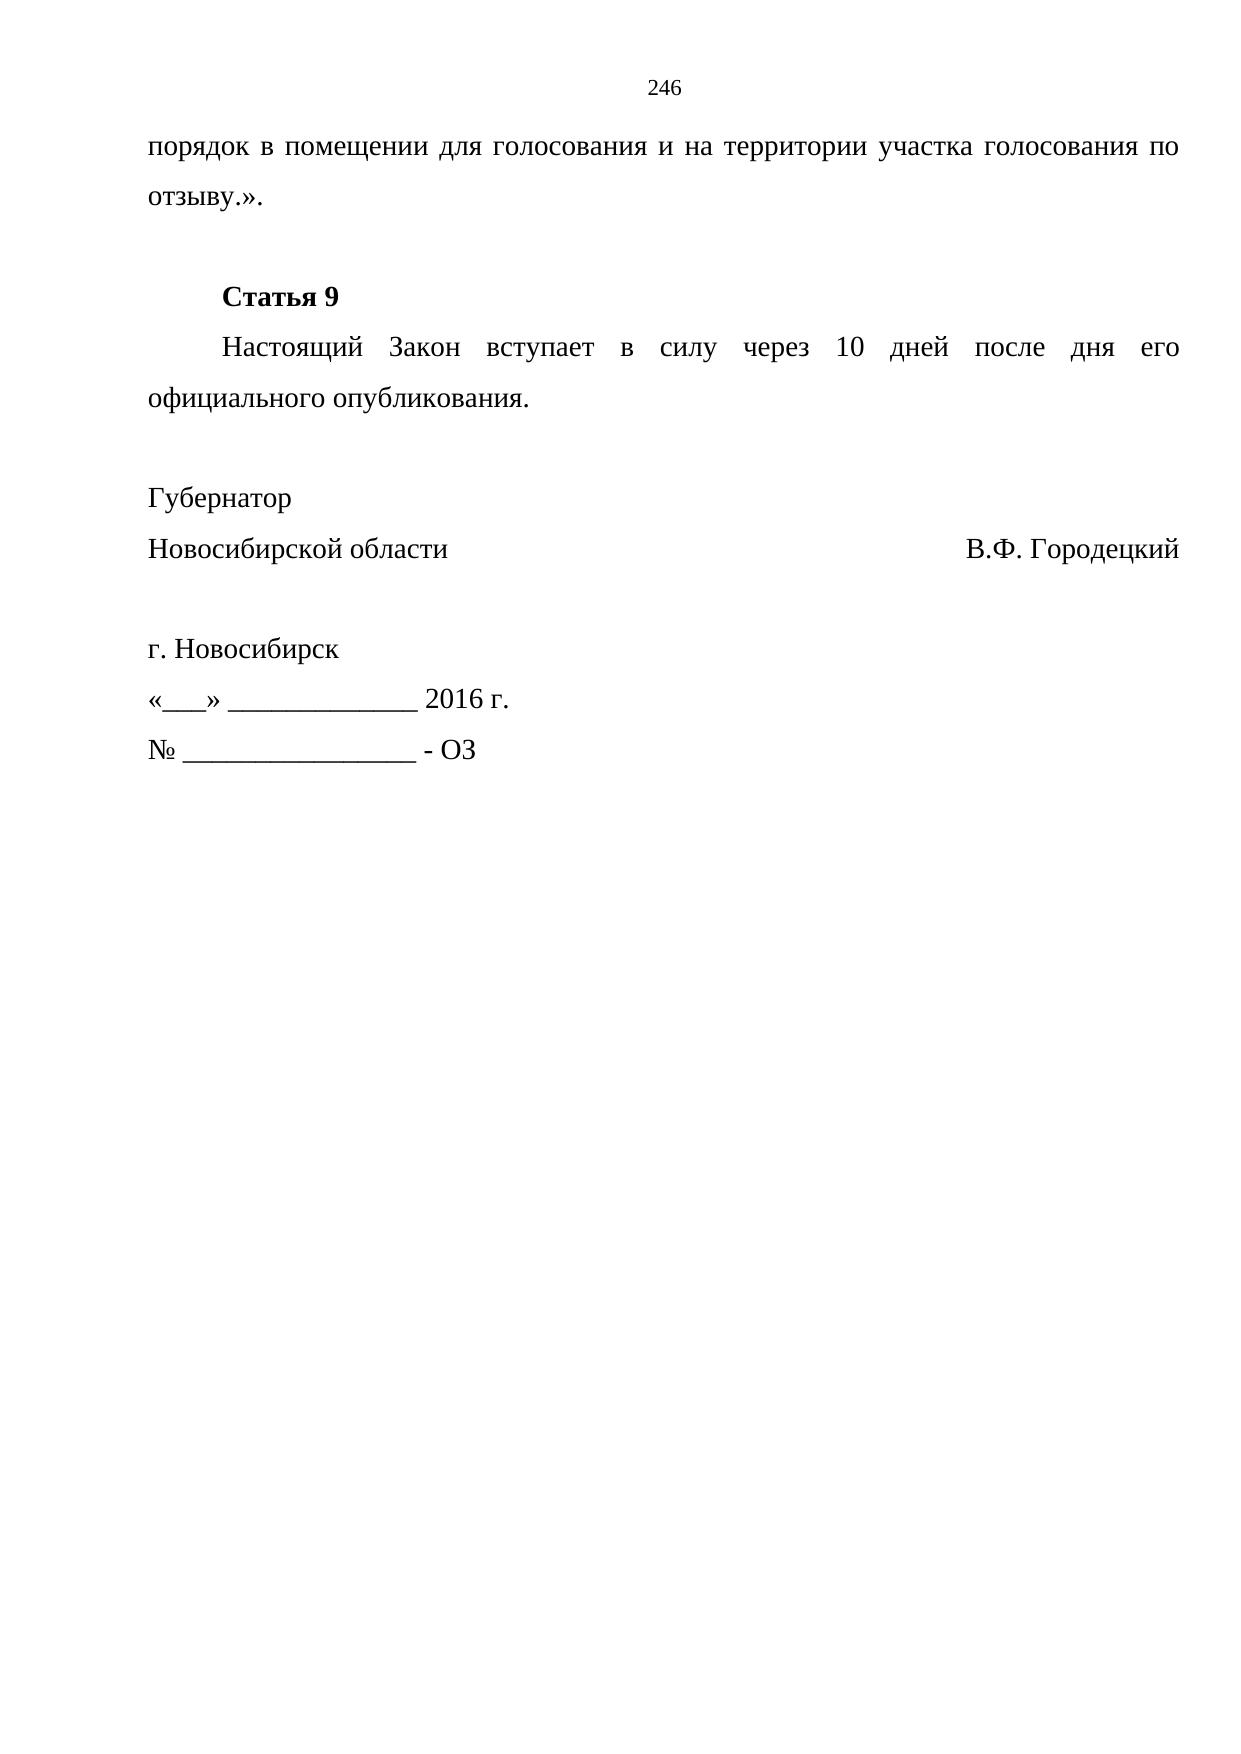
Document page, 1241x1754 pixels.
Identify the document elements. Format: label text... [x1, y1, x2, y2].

text Новосибирской области В.Ф. Городецкий [148, 531, 1181, 564]
text № ________________ - ОЗ [148, 732, 1181, 766]
text Настоящий Закон вступает в силу через 10 дней после дня его официального опубликования. [148, 329, 1181, 413]
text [148, 128, 1181, 212]
text Губернатор [148, 480, 1181, 514]
text «___» _____________ 2016 г. [148, 682, 1181, 715]
text Статья 9 [148, 279, 1181, 313]
text г. Новосибирск [148, 631, 1181, 665]
